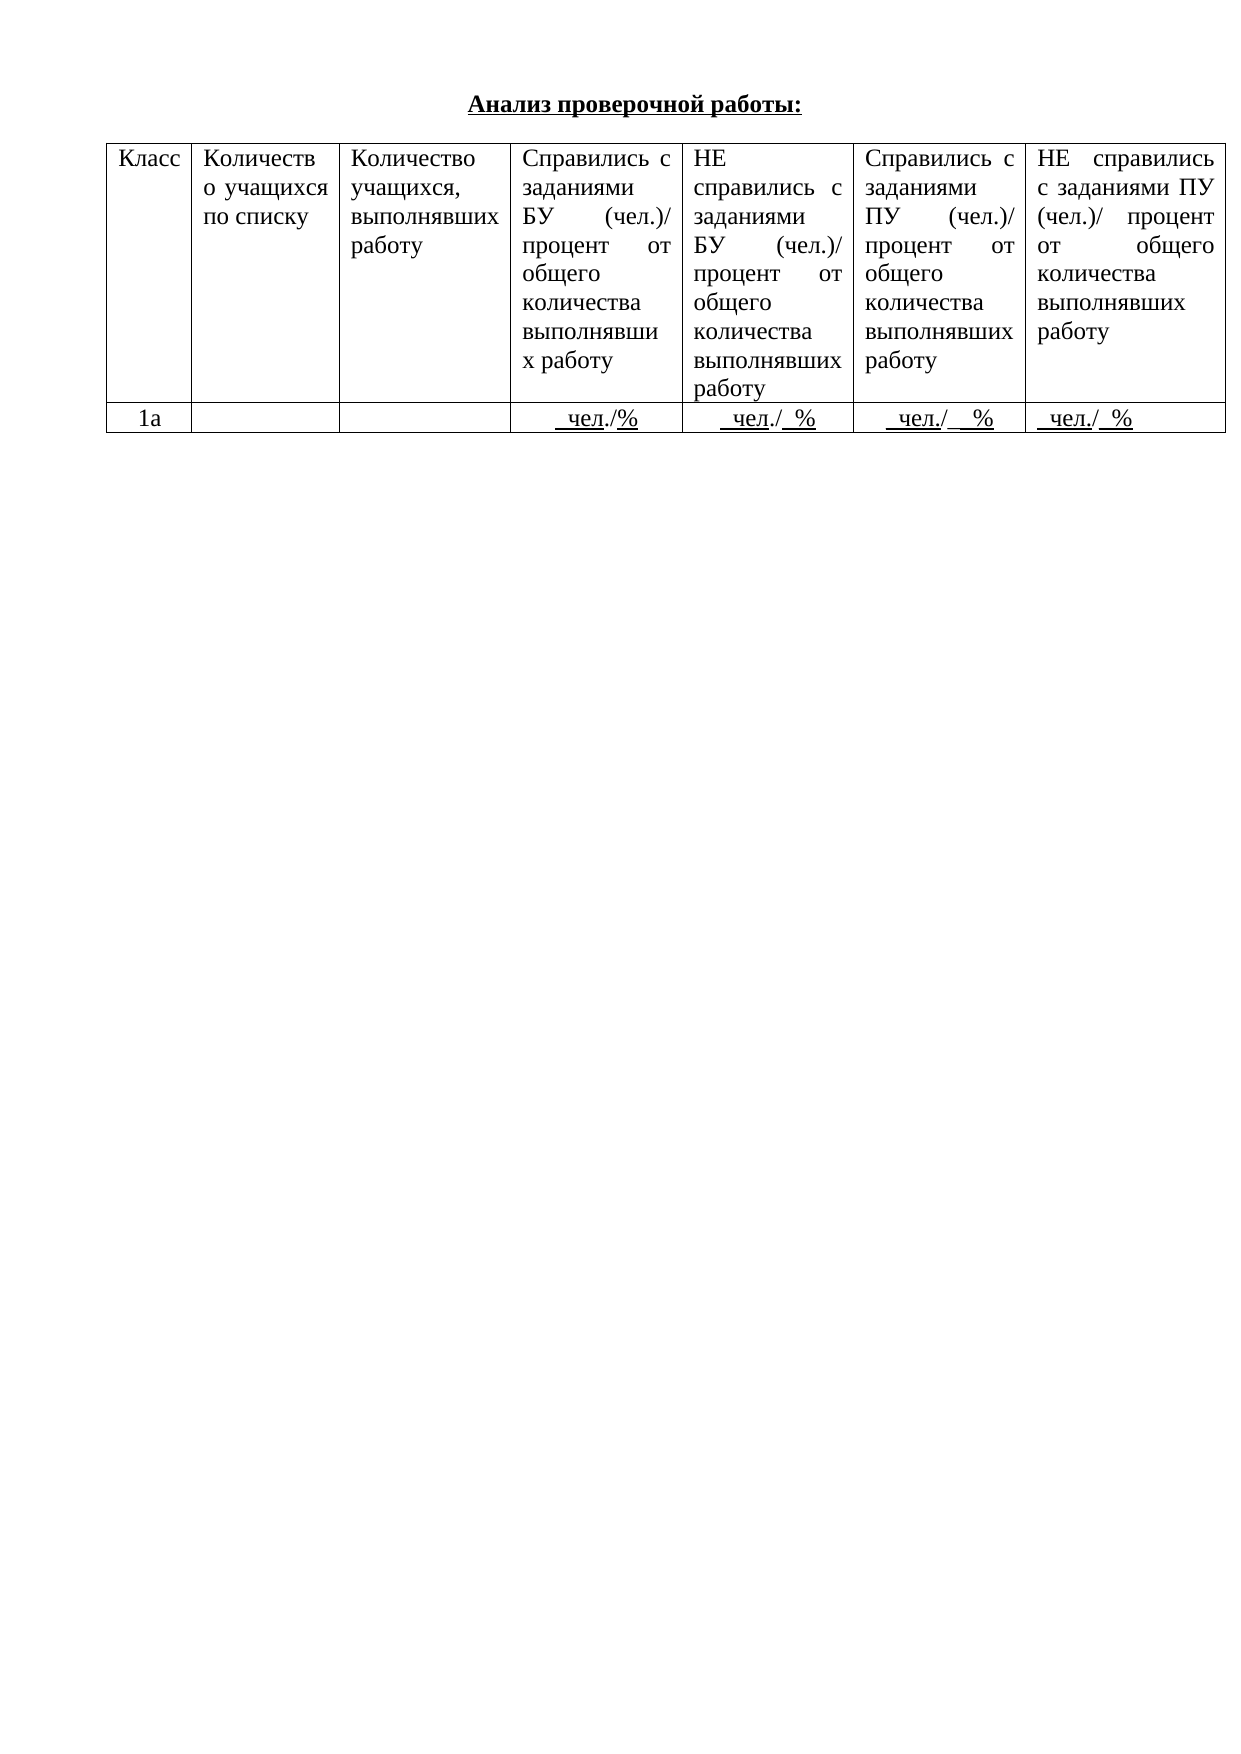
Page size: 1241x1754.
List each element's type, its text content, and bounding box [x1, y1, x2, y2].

table_header Справились с заданиями ПУ (чел.)/ процент от общего количества выполнявших работу [854, 144, 1025, 402]
table_header Справились с заданиями БУ (чел.)/ процент от общего количества выполнявших работу [511, 144, 682, 402]
table_cell _чел./_% [1026, 403, 1225, 432]
table_cell [192, 403, 339, 432]
table_cell _чел./__% [854, 403, 1025, 432]
table_header НЕ справились с заданиями ПУ (чел.)/ процент от общего количества выполнявших работу [1026, 144, 1225, 402]
table_cell _чел./% [511, 403, 682, 432]
table_cell 1а [107, 403, 191, 432]
table_cell [340, 403, 510, 432]
table_header НЕ справились с заданиями БУ (чел.)/ процент от общего количества выполнявших работу [683, 144, 853, 402]
table_header Класс [107, 144, 191, 402]
table_header Количество учащихся, выполнявших работу [340, 144, 510, 402]
table_cell _чел./_% [683, 403, 853, 432]
text Анализ проверочной работы: [118, 89, 1152, 117]
table_header Количество учащихся по списку [192, 144, 339, 402]
